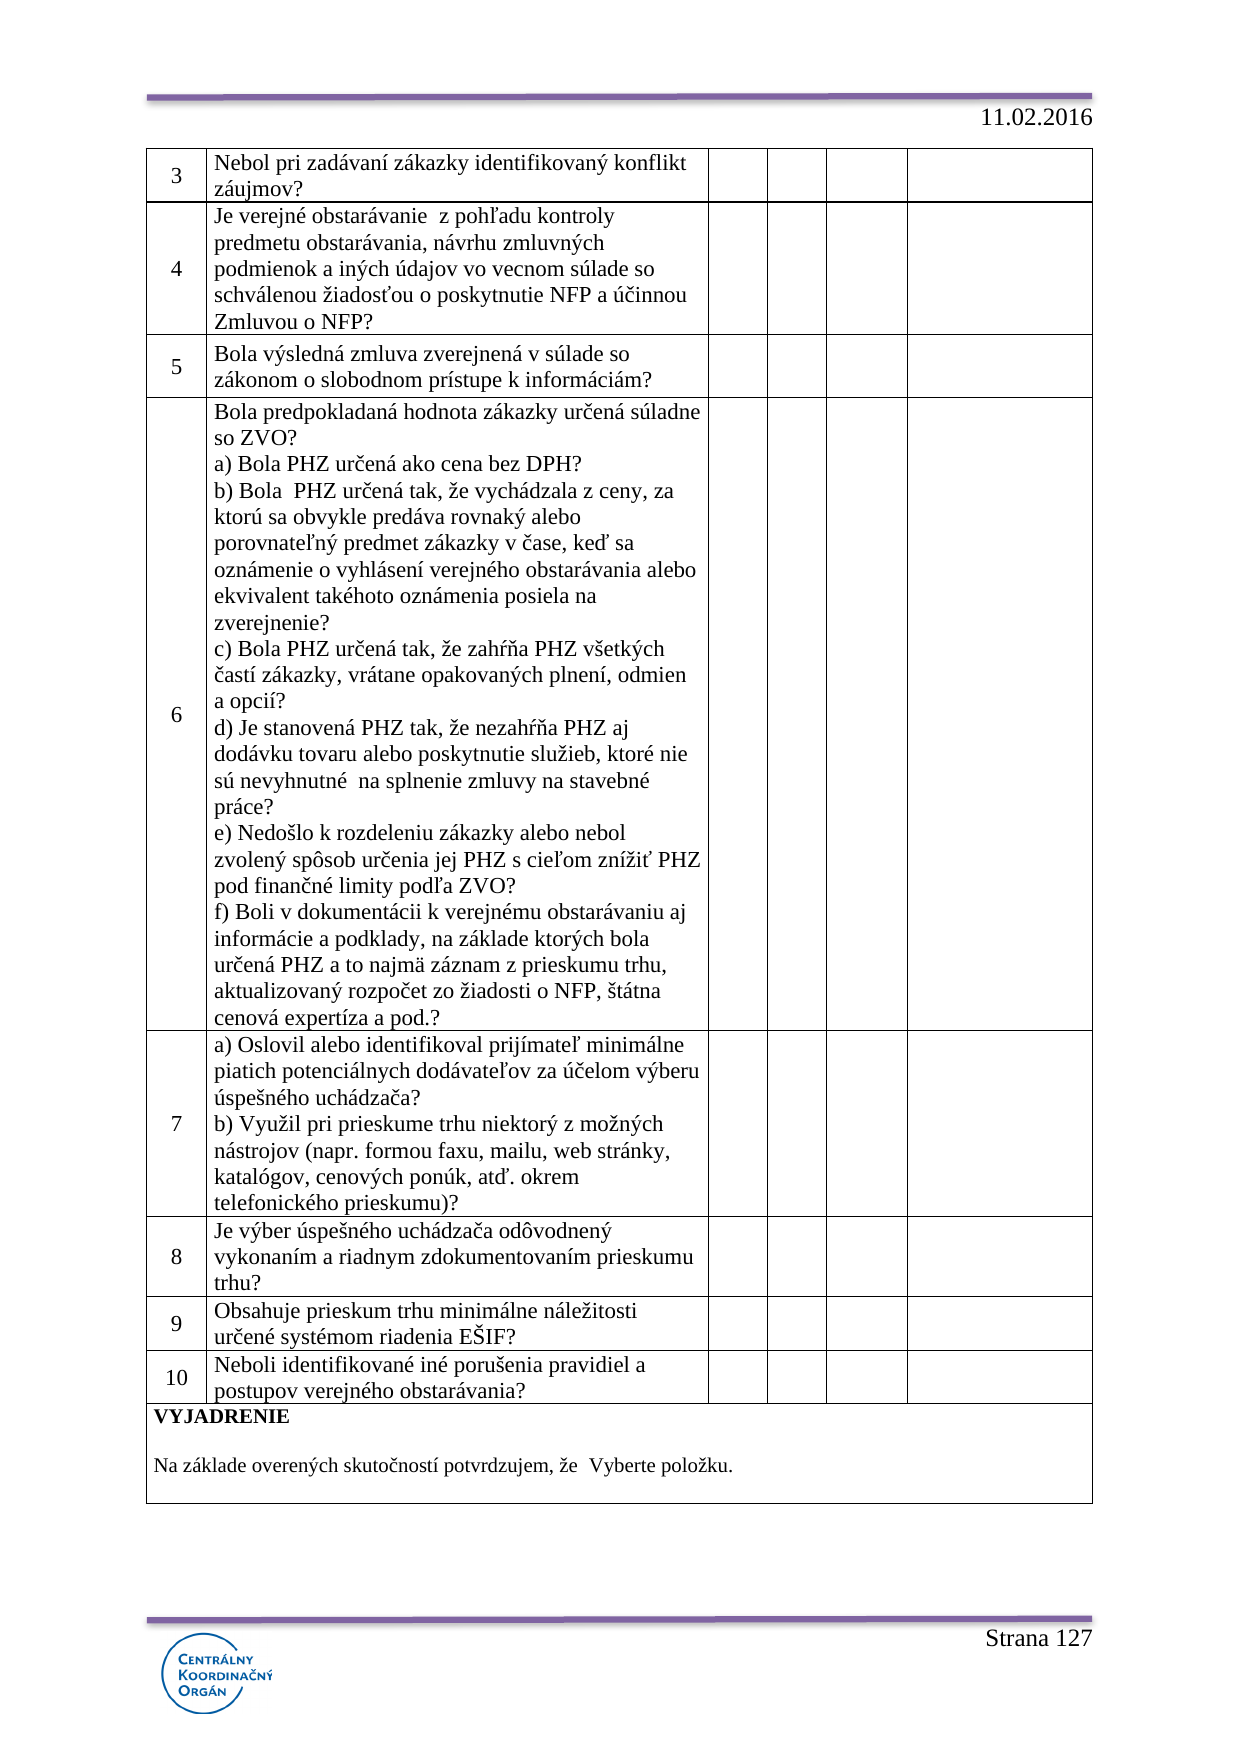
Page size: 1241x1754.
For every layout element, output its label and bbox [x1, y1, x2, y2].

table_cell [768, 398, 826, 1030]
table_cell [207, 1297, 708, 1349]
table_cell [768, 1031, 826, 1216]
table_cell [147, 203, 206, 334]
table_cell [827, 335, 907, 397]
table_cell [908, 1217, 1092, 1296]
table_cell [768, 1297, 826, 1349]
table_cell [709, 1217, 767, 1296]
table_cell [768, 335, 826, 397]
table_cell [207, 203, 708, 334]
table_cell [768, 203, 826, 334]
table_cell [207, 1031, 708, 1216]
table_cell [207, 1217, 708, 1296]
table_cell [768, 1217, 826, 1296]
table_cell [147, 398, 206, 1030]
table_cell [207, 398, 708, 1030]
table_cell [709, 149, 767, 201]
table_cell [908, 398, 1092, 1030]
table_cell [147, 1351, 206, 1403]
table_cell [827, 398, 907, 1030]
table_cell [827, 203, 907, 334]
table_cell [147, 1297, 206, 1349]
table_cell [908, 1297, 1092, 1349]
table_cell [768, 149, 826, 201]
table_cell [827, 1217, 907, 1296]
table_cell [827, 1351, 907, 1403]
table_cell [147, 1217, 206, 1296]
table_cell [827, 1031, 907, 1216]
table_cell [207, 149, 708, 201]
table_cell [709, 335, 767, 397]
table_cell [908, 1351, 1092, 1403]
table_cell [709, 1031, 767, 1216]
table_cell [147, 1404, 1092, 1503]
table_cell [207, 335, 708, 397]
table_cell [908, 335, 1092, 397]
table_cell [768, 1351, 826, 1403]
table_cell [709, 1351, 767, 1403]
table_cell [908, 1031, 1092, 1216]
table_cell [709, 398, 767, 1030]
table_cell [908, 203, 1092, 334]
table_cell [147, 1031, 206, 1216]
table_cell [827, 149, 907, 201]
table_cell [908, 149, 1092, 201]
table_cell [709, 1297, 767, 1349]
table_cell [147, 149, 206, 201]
picture [159, 1631, 272, 1713]
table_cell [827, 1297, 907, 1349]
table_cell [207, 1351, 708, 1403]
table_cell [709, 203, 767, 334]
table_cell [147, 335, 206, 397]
